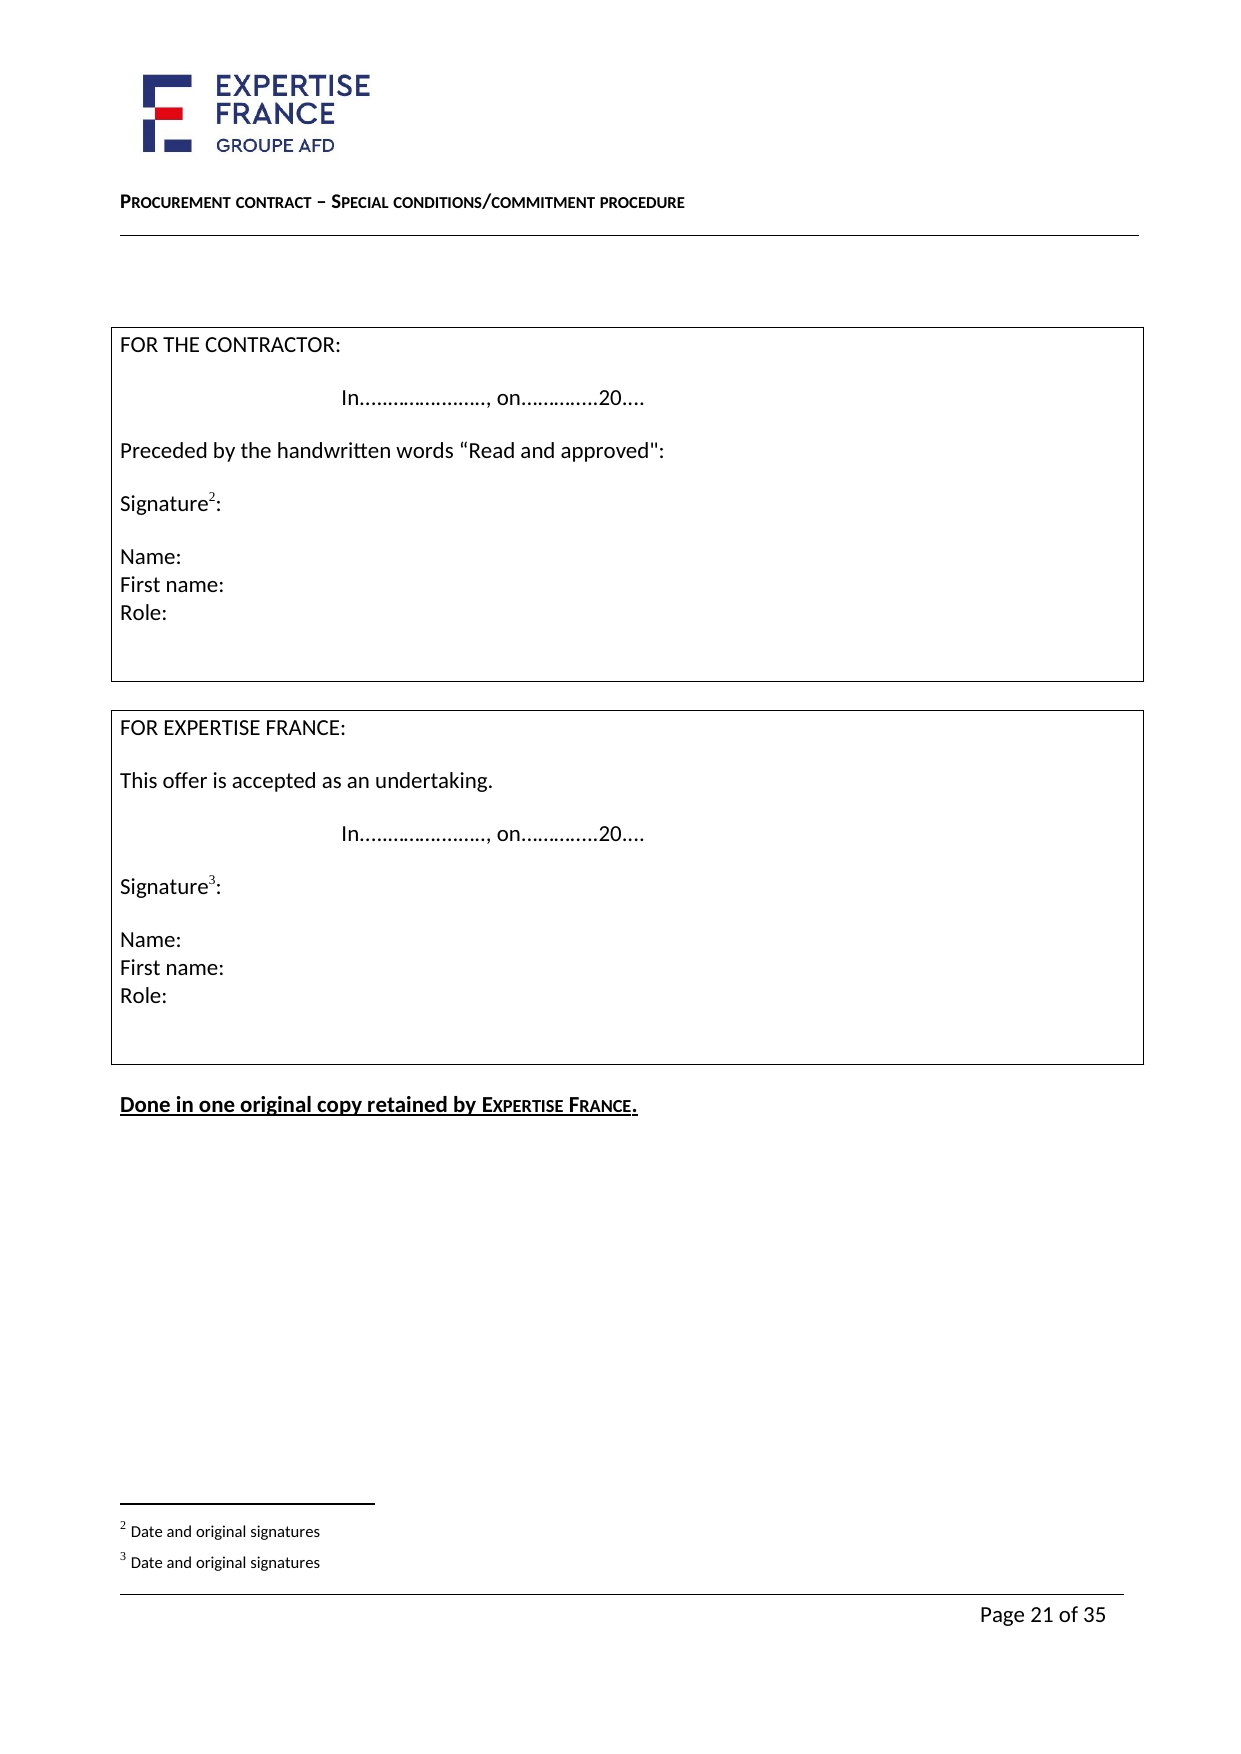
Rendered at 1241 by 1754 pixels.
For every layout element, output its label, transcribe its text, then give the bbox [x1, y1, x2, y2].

text Name: First name: [112, 922, 1143, 981]
text In.....………....….., on...…….....20.... [112, 816, 1143, 847]
text Name: First name: [112, 539, 1143, 598]
text Role: [120, 598, 1135, 626]
text FOR EXPERTISE FRANCE: [112, 711, 1143, 741]
text Signature: [112, 869, 1143, 900]
text Done in one original copy retained by Expertise France. [120, 1090, 1135, 1118]
text Preceded by the handwritten words “Read and approved": [112, 433, 1143, 464]
text In.....………....….., on...…….....20.... [112, 379, 1143, 411]
text FOR THE CONTRACTOR: [112, 328, 1143, 358]
picture [120, 41, 397, 183]
text Role: [120, 981, 1135, 1009]
text Signature: [112, 486, 1143, 517]
text This offer is accepted as an undertaking. [112, 763, 1143, 794]
